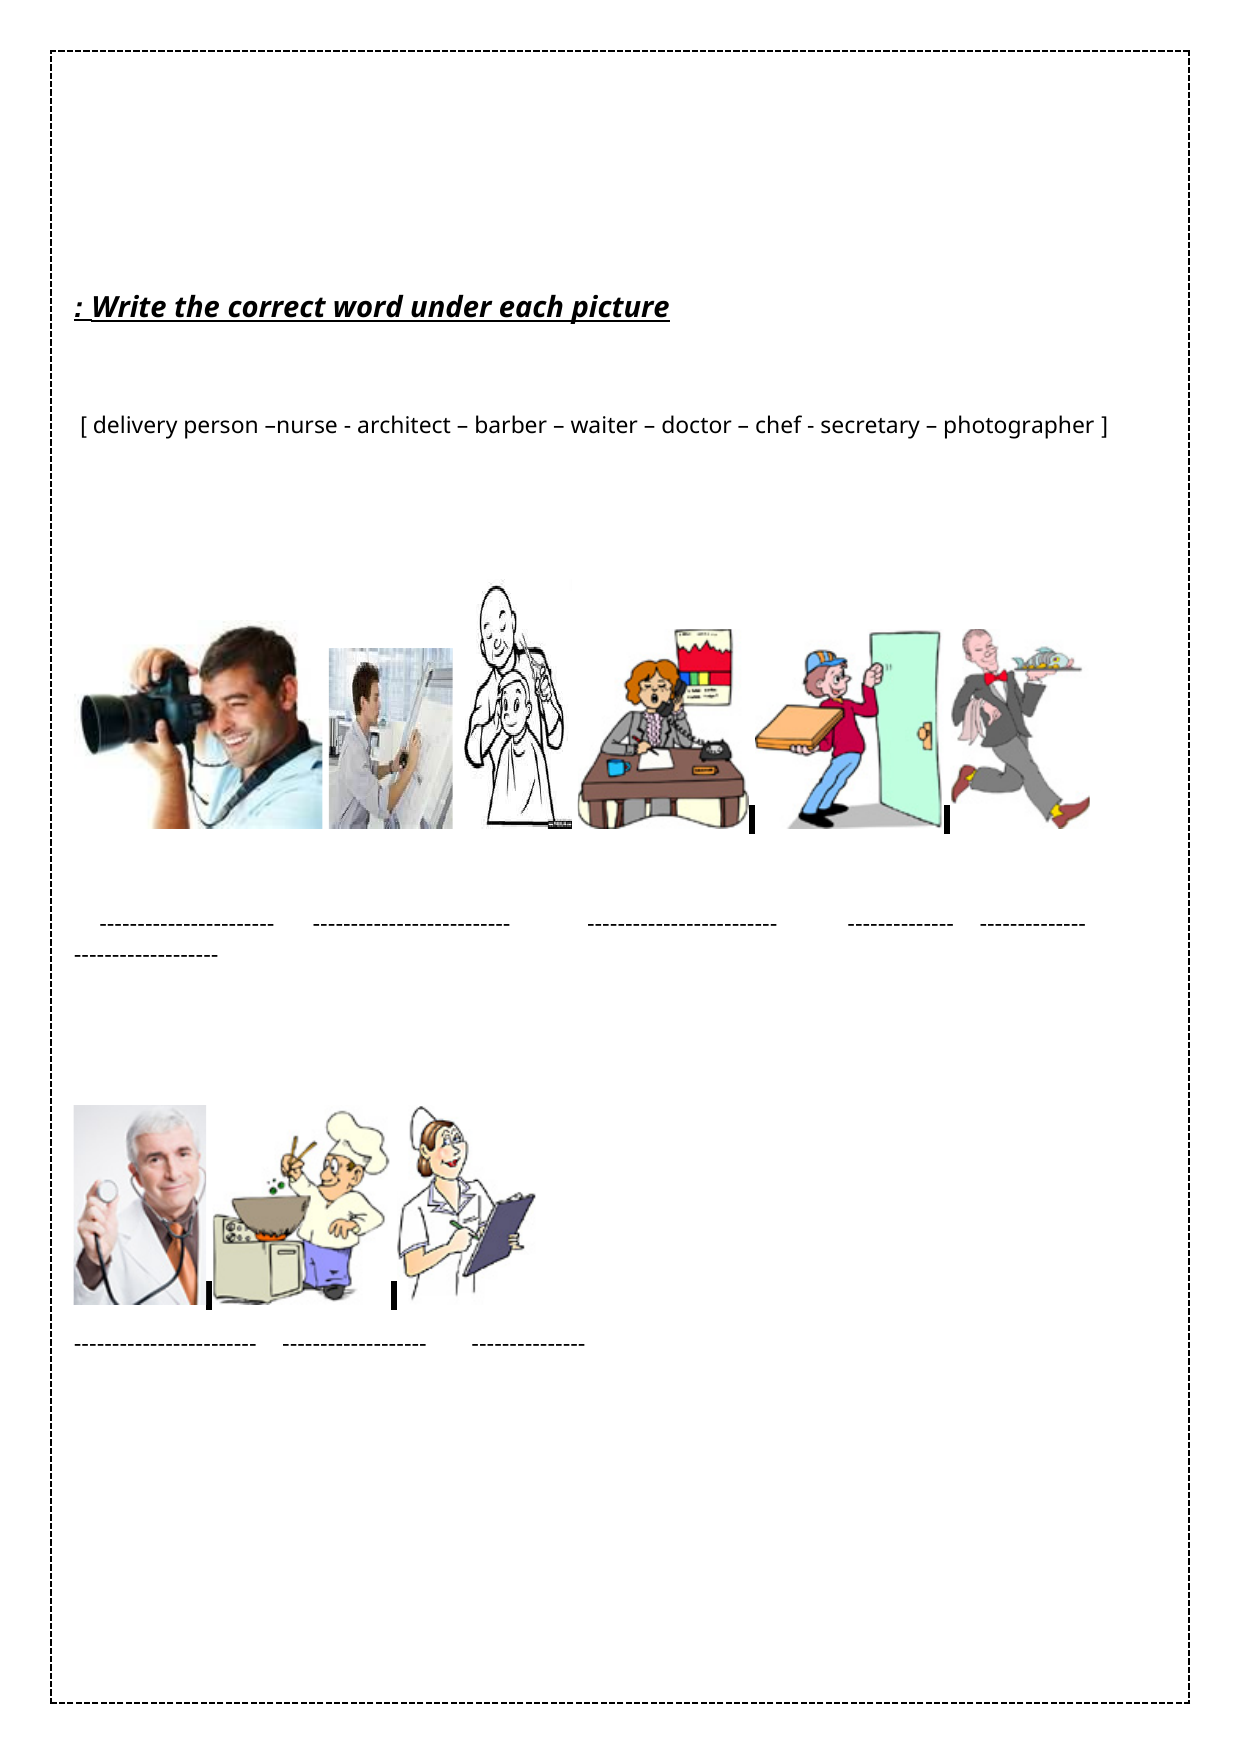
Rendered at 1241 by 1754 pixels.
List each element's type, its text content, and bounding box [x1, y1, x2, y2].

text [ delivery person –nurse - architect – barber – waiter – doctor – chef - secretary – photographer ] [74, 409, 1181, 441]
picture [73, 1105, 207, 1305]
picture [73, 620, 323, 829]
picture [396, 1105, 537, 1305]
text Write the correct word under each picture : [74, 286, 1181, 326]
picture [328, 648, 453, 829]
picture [950, 629, 1090, 829]
text -------------- -------------- ------------------------- -------------------------- ----------------------- ------------------- [74, 910, 1181, 967]
picture [212, 1105, 391, 1305]
picture [458, 579, 572, 829]
picture [577, 629, 749, 829]
text --------------- ------------------- ------------------------ [74, 1329, 1181, 1356]
picture [755, 629, 944, 829]
